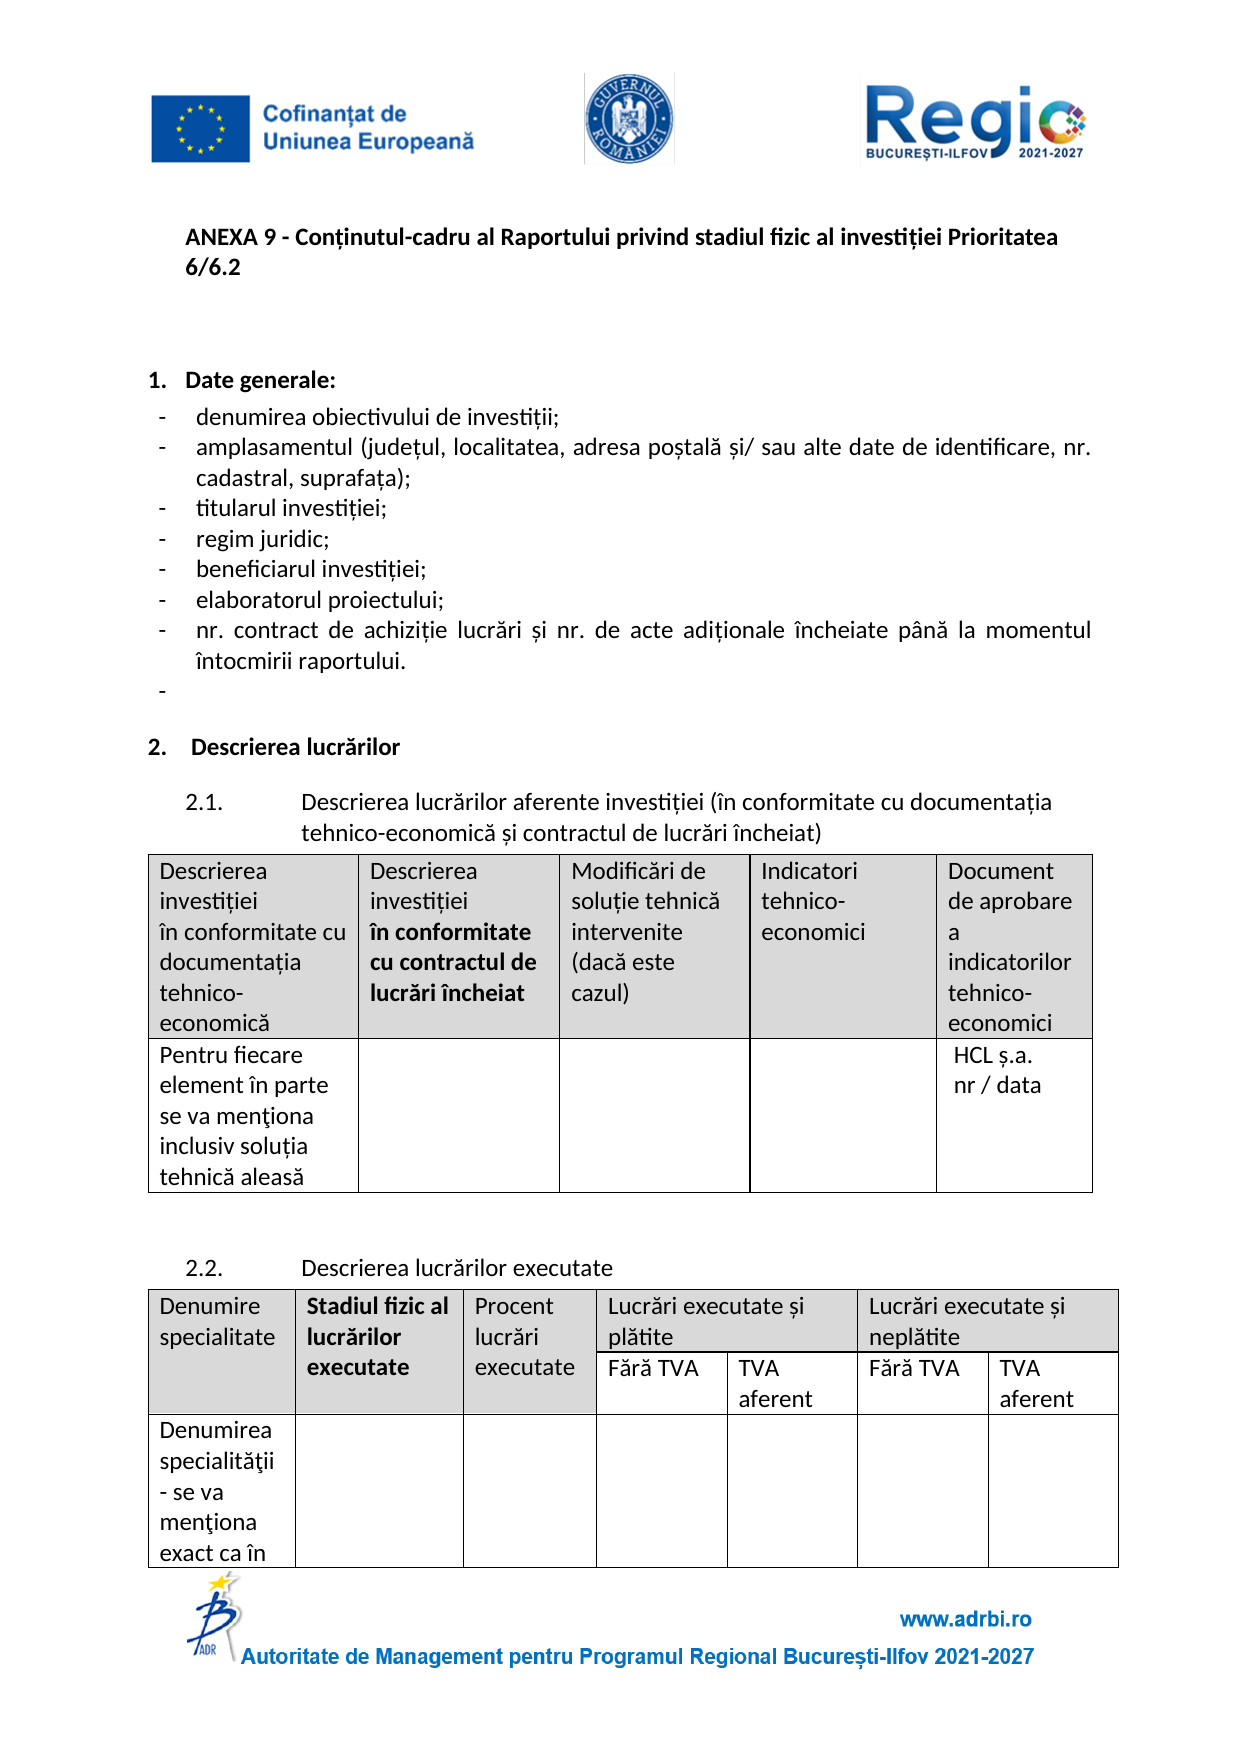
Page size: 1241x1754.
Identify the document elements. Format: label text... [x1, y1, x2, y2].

list elaboratorul proiectului; [158, 584, 1093, 614]
table_header Denumire specialitate [149, 1290, 295, 1413]
subtitle ANEXA 9 - Conţinutul-cadru al Raportului privind stadiul fizic al investiției Prioritatea 6/6.2 [185, 221, 1093, 282]
table_cell [751, 1039, 936, 1192]
table_cell [560, 1039, 749, 1192]
table_header Indicatori tehnico-economici [751, 855, 936, 1038]
subtitle Descrierea lucrărilor executate [185, 1253, 1093, 1283]
table_header Descrierea investiţiei în conformitate cu contractul de lucrări încheiat [359, 855, 559, 1038]
table_header Lucrări executate şi neplătite [858, 1290, 1118, 1351]
table_cell [597, 1415, 727, 1567]
table_header Lucrări executate şi plătite [597, 1290, 857, 1351]
list amplasamentul (judeţul, localitatea, adresa poştală şi/ sau alte date de identificare, nr. cadastral, suprafaţa); [158, 431, 1093, 492]
table_header Stadiul fizic al lucrărilor executate [296, 1290, 463, 1413]
subtitle Date generale: [148, 364, 1093, 394]
table_cell [989, 1415, 1118, 1567]
table_cell HCL ş.a. nr / data [937, 1039, 1092, 1192]
subtitle Descrierea lucrărilor [148, 731, 1093, 761]
list denumirea obiectivului de investiții; [158, 401, 1093, 431]
list regim juridic; [158, 523, 1093, 553]
list titularul investiției; [158, 492, 1093, 523]
table_cell Fără TVA [597, 1353, 727, 1413]
table_cell Fără TVA [858, 1353, 988, 1413]
table_cell Pentru fiecare element în parte se va menţiona inclusiv soluţia tehnică aleasă [149, 1039, 358, 1192]
table_header Descrierea investiţiei în conformitate cu documentaţia tehnico-economică [149, 855, 358, 1038]
list beneficiarul investiției; [158, 553, 1093, 584]
table_cell [296, 1415, 463, 1567]
table_cell [858, 1415, 988, 1567]
table_cell [728, 1415, 857, 1567]
table_cell TVA aferent [728, 1353, 857, 1413]
subtitle Descrierea lucrărilor aferente investiţiei (în conformitate cu documentaţia tehnico-economică şi contractul de lucrări încheiat) [185, 786, 1093, 847]
table_cell [464, 1415, 596, 1567]
table_cell TVA aferent [989, 1353, 1118, 1413]
list nr. contract de achiziţie lucrări şi nr. de acte adiţionale încheiate până la momentul întocmirii raportului. [158, 614, 1093, 675]
table_cell [359, 1039, 559, 1192]
table_cell Denumirea specialităţii - se va menţiona exact ca în devizul din oferta câştigătoare [149, 1415, 295, 1567]
picture [147, 73, 1089, 168]
table_header Document de aprobare a indicatorilor tehnico-economici [937, 855, 1092, 1038]
picture [147, 1568, 1074, 1681]
table_header Modificări de soluţie tehnică intervenite (dacă este cazul) [560, 855, 749, 1038]
table_header Procent lucrări executate [464, 1290, 596, 1413]
